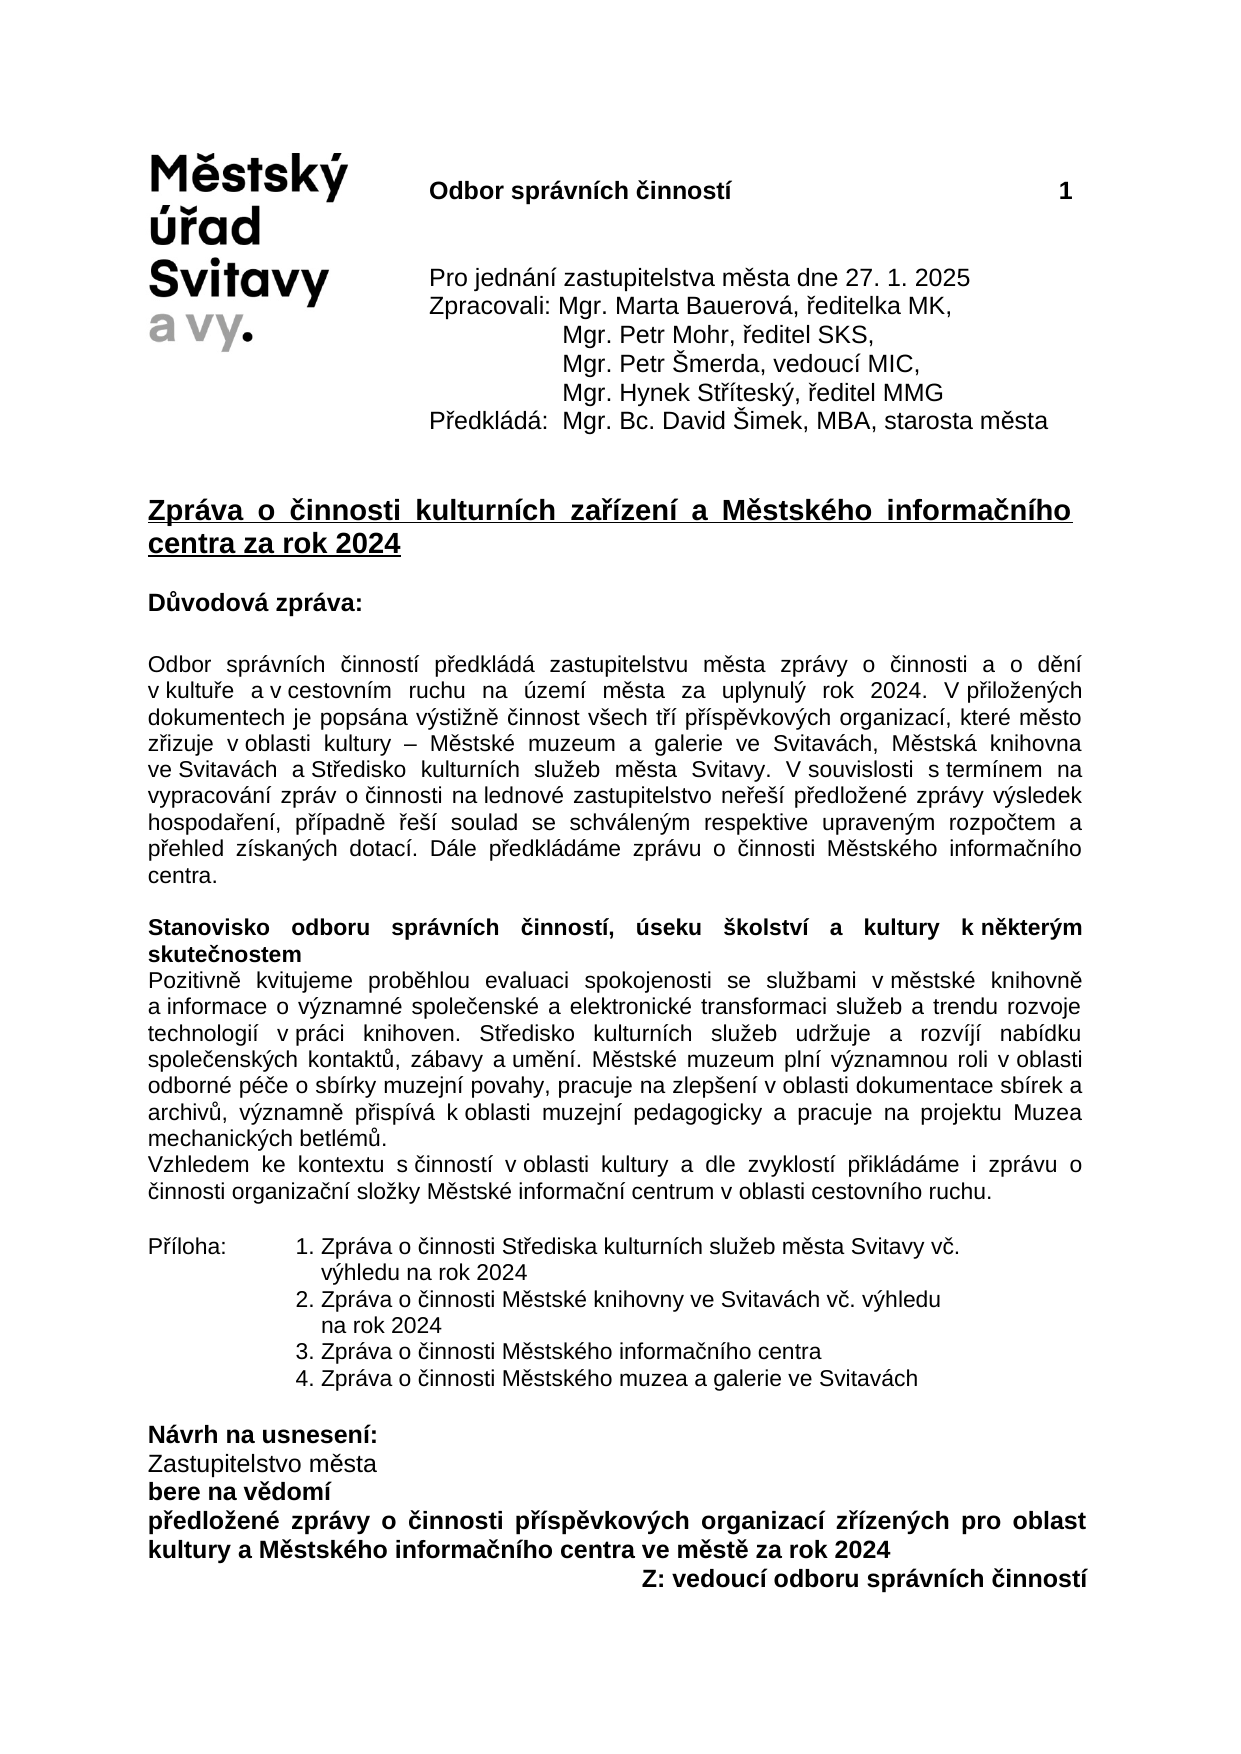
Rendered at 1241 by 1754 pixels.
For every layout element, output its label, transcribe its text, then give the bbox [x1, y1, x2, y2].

text Odbor správních činností předkládá zastupitelstvu města zprávy o činnosti a o dění v kultuře a v cestovním ruchu na území města za uplynulý rok 2024. V přiložených dokumentech je popsána výstižně činnost všech tří příspěvkových organizací, které město zřizuje v oblasti kultury – Městské muzeum a galerie ve Svitavách, Městská knihovna ve Svitavách a Středisko kulturních služeb města Svitavy. V souvislosti s termínem na vypracování zpráv o činnosti na lednové zastupitelstvo neřeší předložené zprávy výsledek hospodaření, případně řeší soulad se schváleným respektive upraveným rozpočtem a přehled získaných dotací. Dále předkládáme zprávu o činnosti Městského informačního centra. [148, 651, 1082, 888]
text Odbor správních činností 1 [429, 176, 1072, 205]
text Příloha: 1. Zpráva o činnosti Střediska kulturních služeb města Svitavy vč. [148, 1233, 1087, 1259]
text Mgr. Petr Mohr, ředitel SKS, [541, 320, 1072, 349]
text Zpráva o činnosti kulturních zařízení a Městského informačního centra za rok 2024 [148, 493, 1072, 522]
text na rok 2024 [148, 1312, 1087, 1338]
text Zastupitelstvo města [148, 1448, 1087, 1477]
text předložené zprávy o činnosti příspěvkových organizací zřízených pro oblast kultury a Městského informačního centra ve městě za rok 2024 [148, 1506, 1087, 1563]
text Vzhledem ke kontextu s činností v oblasti kultury a dle zvyklostí přikládáme i zprávu o činnosti organizační složky Městské informační centrum v oblasti cestovního ruchu. [148, 1151, 1082, 1204]
text Pozitivně kvitujeme proběhlou evaluaci spokojenosti se službami v městské knihovně a informace o významné společenské a elektronické transformaci služeb a trendu rozvoje technologií v práci knihoven. Středisko kulturních služeb udržuje a rozvíjí nabídku společenských kontaktů, zábavy a umění. Městské muzeum plní významnou roli v oblasti odborné péče o sbírky muzejní povahy, pracuje na zlepšení v oblasti dokumentace sbírek a archivů, významně přispívá k oblasti muzejní pedagogicky a pracuje na projektu Muzea mechanických betlémů. [148, 967, 1082, 1151]
text Pro jednání zastupitelstva města dne 27. 1. 2025 [429, 263, 1072, 291]
text Mgr. Petr Šmerda, vedoucí MIC, [429, 349, 1072, 378]
picture [145, 153, 350, 354]
text Zpráva o činnosti kulturních zařízení a Městského informačního centra za rok 2024 [148, 523, 1072, 560]
text výhledu na rok 2024 [148, 1259, 1087, 1286]
text Zpracovali: Mgr. Marta Bauerová, ředitelka MK, [429, 291, 1072, 320]
text Důvodová zpráva: [148, 588, 1072, 617]
text 2. Zpráva o činnosti Městské knihovny ve Svitavách vč. výhledu [148, 1286, 1087, 1312]
text Z: vedoucí odboru správních činností [148, 1563, 1087, 1592]
text bere na vědomí [148, 1477, 1087, 1506]
text Předkládá: Mgr. Bc. David Šimek, MBA, starosta města [429, 406, 1072, 435]
text 3. Zpráva o činnosti Městského informačního centra [148, 1338, 1087, 1365]
text Stanovisko odboru správních činností, úseku školství a kultury k některým skutečnostem [148, 914, 1082, 967]
text Návrh na usnesení: [148, 1420, 1087, 1448]
text 4. Zpráva o činnosti Městského muzea a galerie ve Svitavách [148, 1365, 1087, 1391]
text Mgr. Hynek Stříteský, ředitel MMG [429, 378, 1072, 406]
